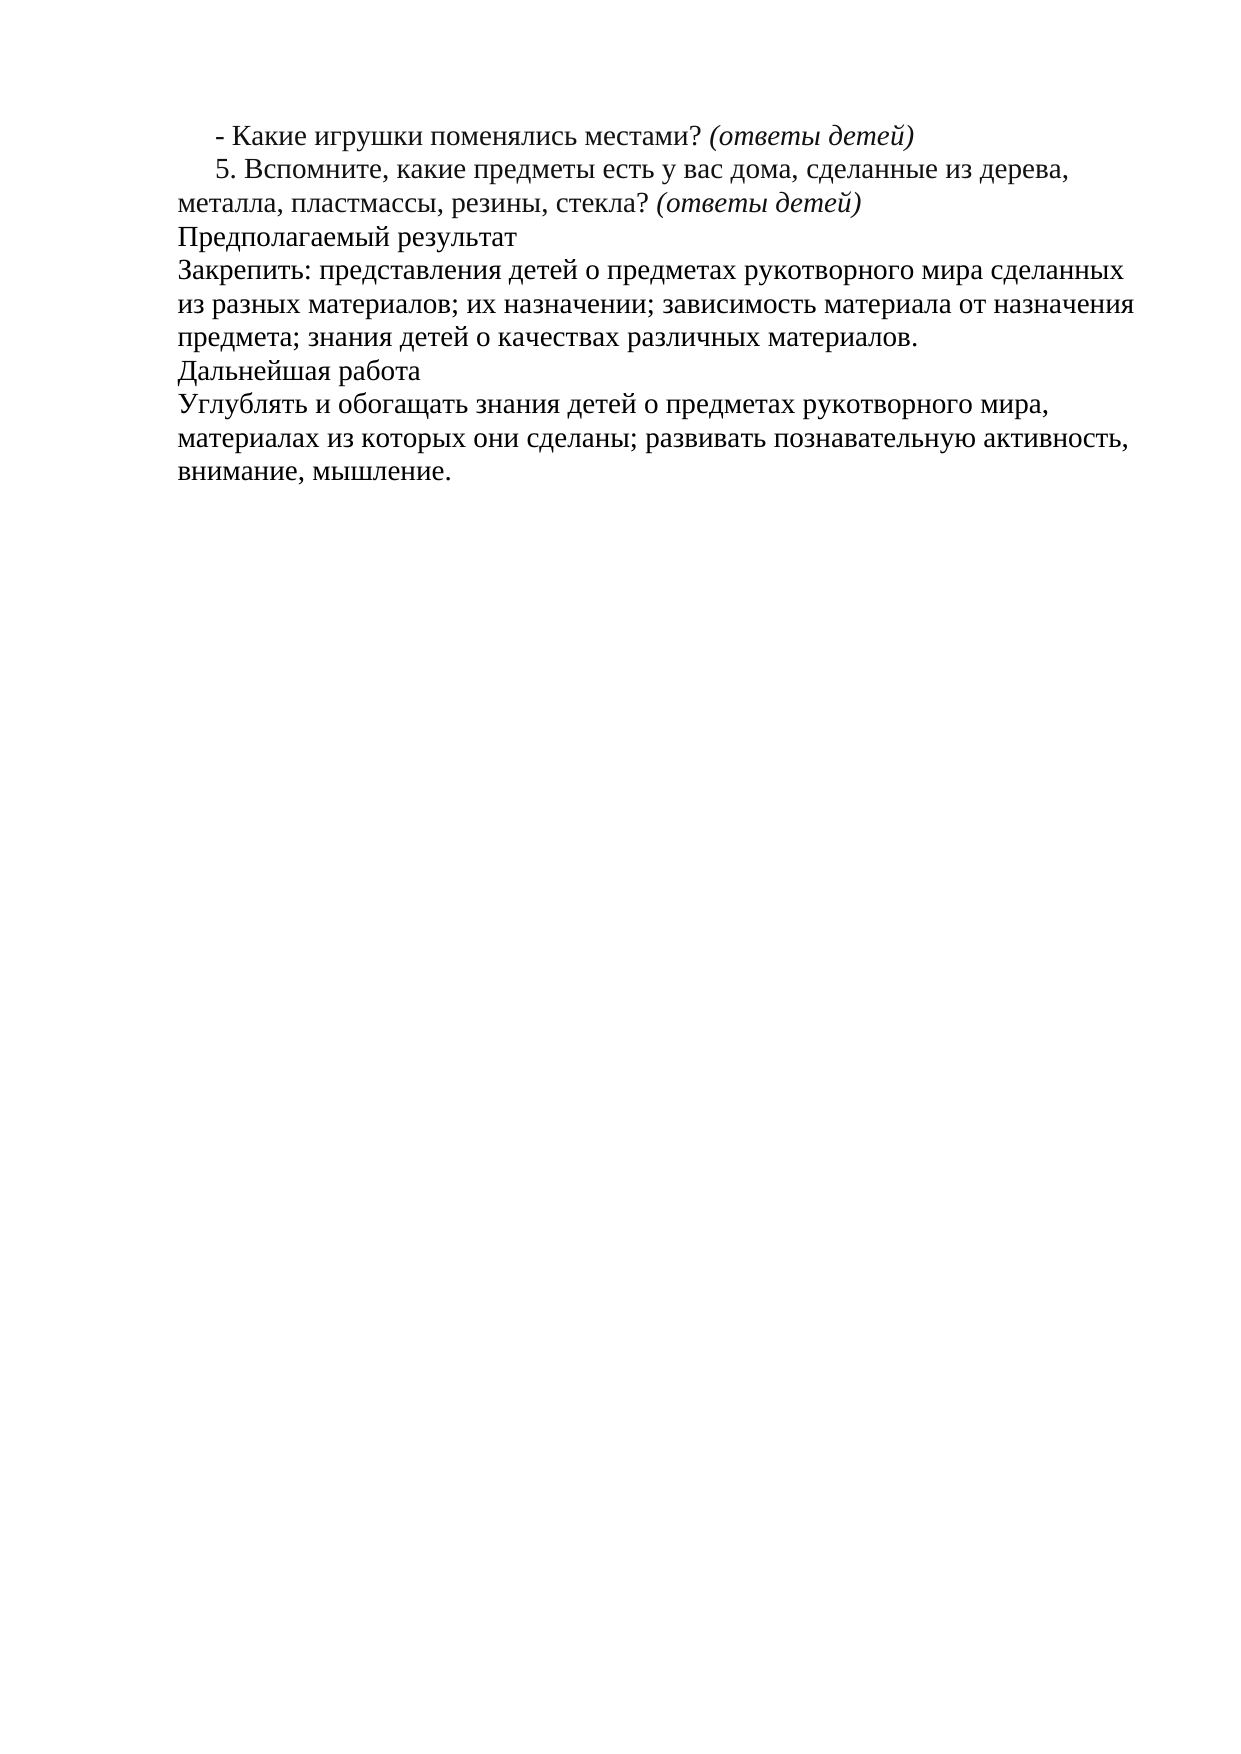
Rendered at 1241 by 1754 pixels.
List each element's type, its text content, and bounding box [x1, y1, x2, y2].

text Дальнейшая работа [177, 353, 1152, 386]
text Закрепить: представления детей о предметах рукотворного мира сделанных из разных материалов; их назначении; зависимость материала от назначения предмета; знания детей о качествах различных материалов. [177, 252, 1152, 353]
text 5. Вспомните, какие предметы есть у вас дома, сделанные из дерева, металла, пластмассы, резины, стекла? (ответы детей) [177, 152, 1152, 219]
text - Какие игрушки поменялись местами? (ответы детей) [177, 118, 1152, 152]
text Углублять и обогащать знания детей о предметах рукотворного мира, материалах из которых они сделаны; развивать познавательную активность, внимание, мышление. [177, 386, 1152, 487]
text Предполагаемый результат [177, 219, 1152, 252]
